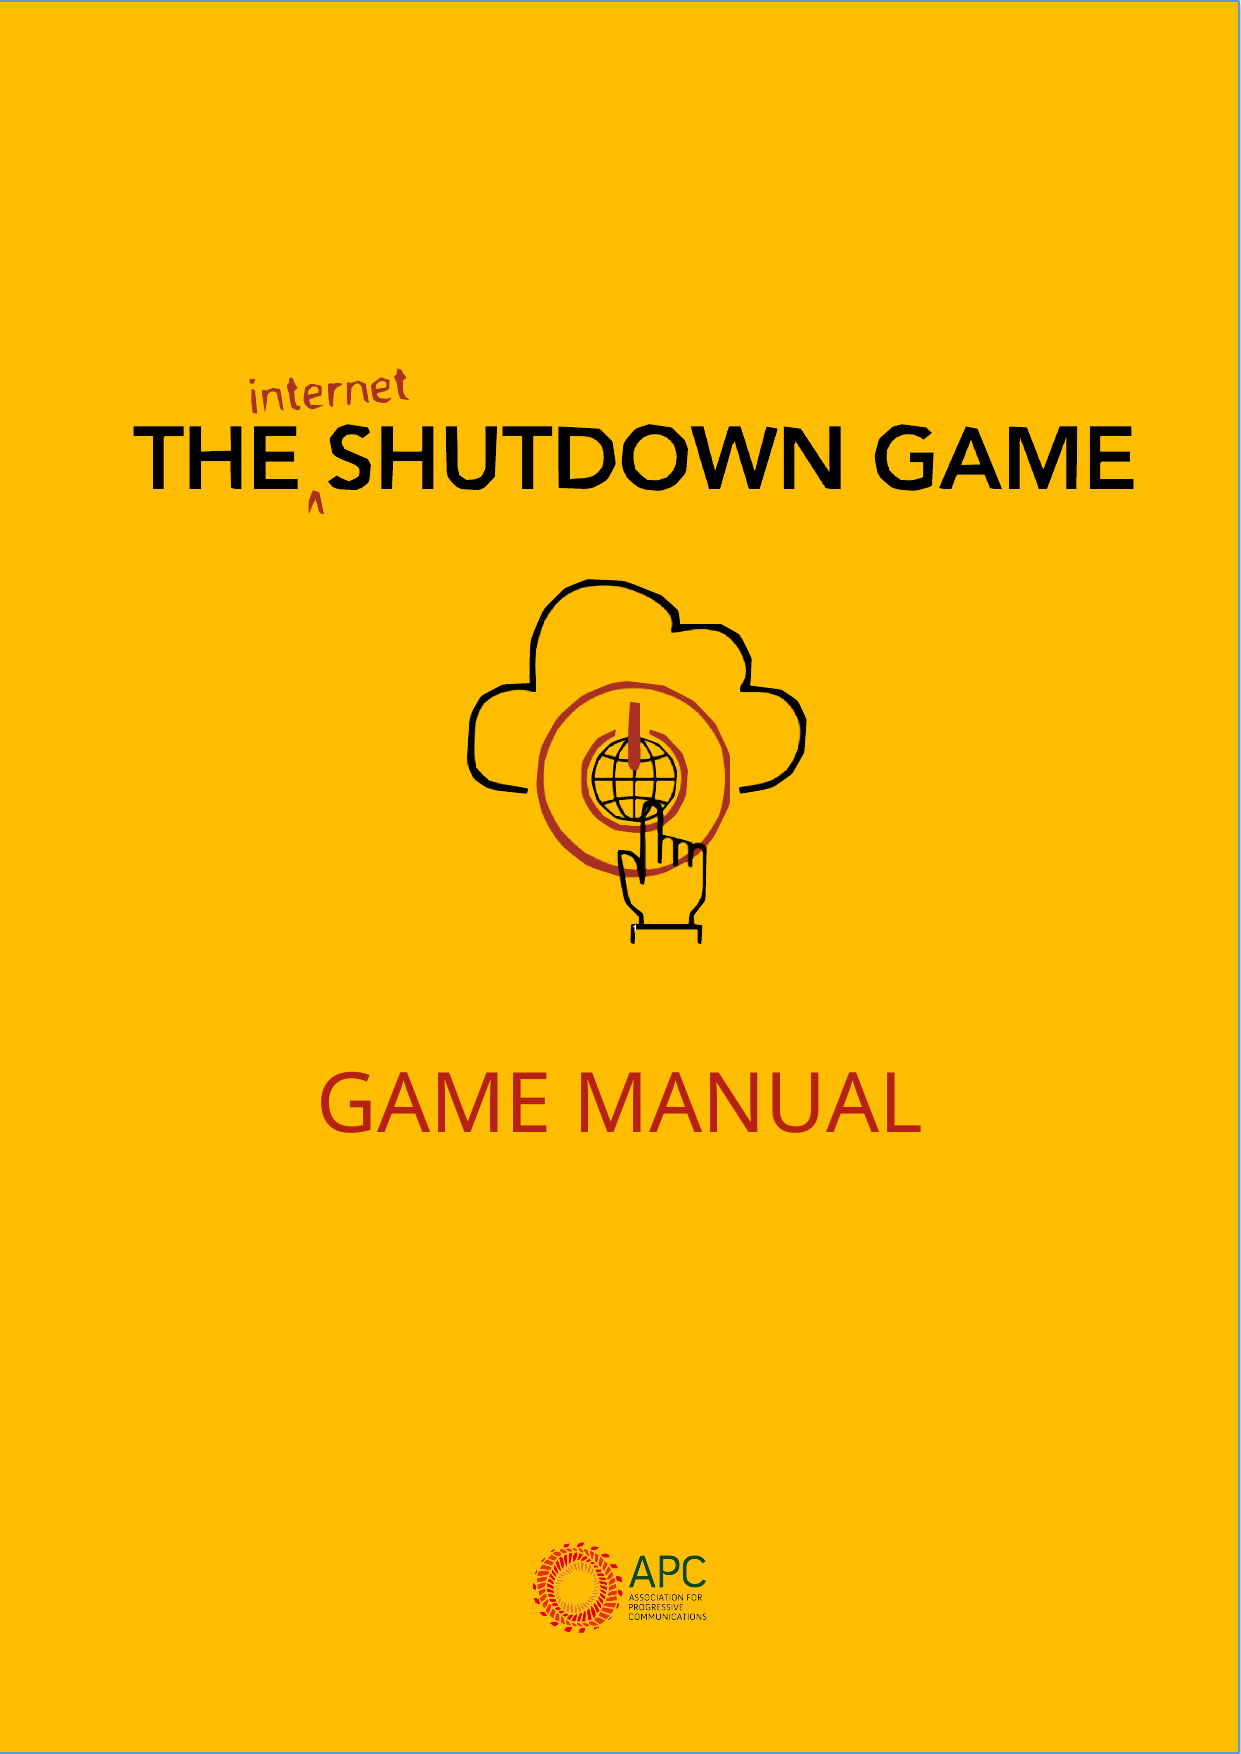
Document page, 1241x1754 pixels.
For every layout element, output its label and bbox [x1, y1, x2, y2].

picture [132, 367, 1133, 944]
picture [515, 1541, 724, 1634]
